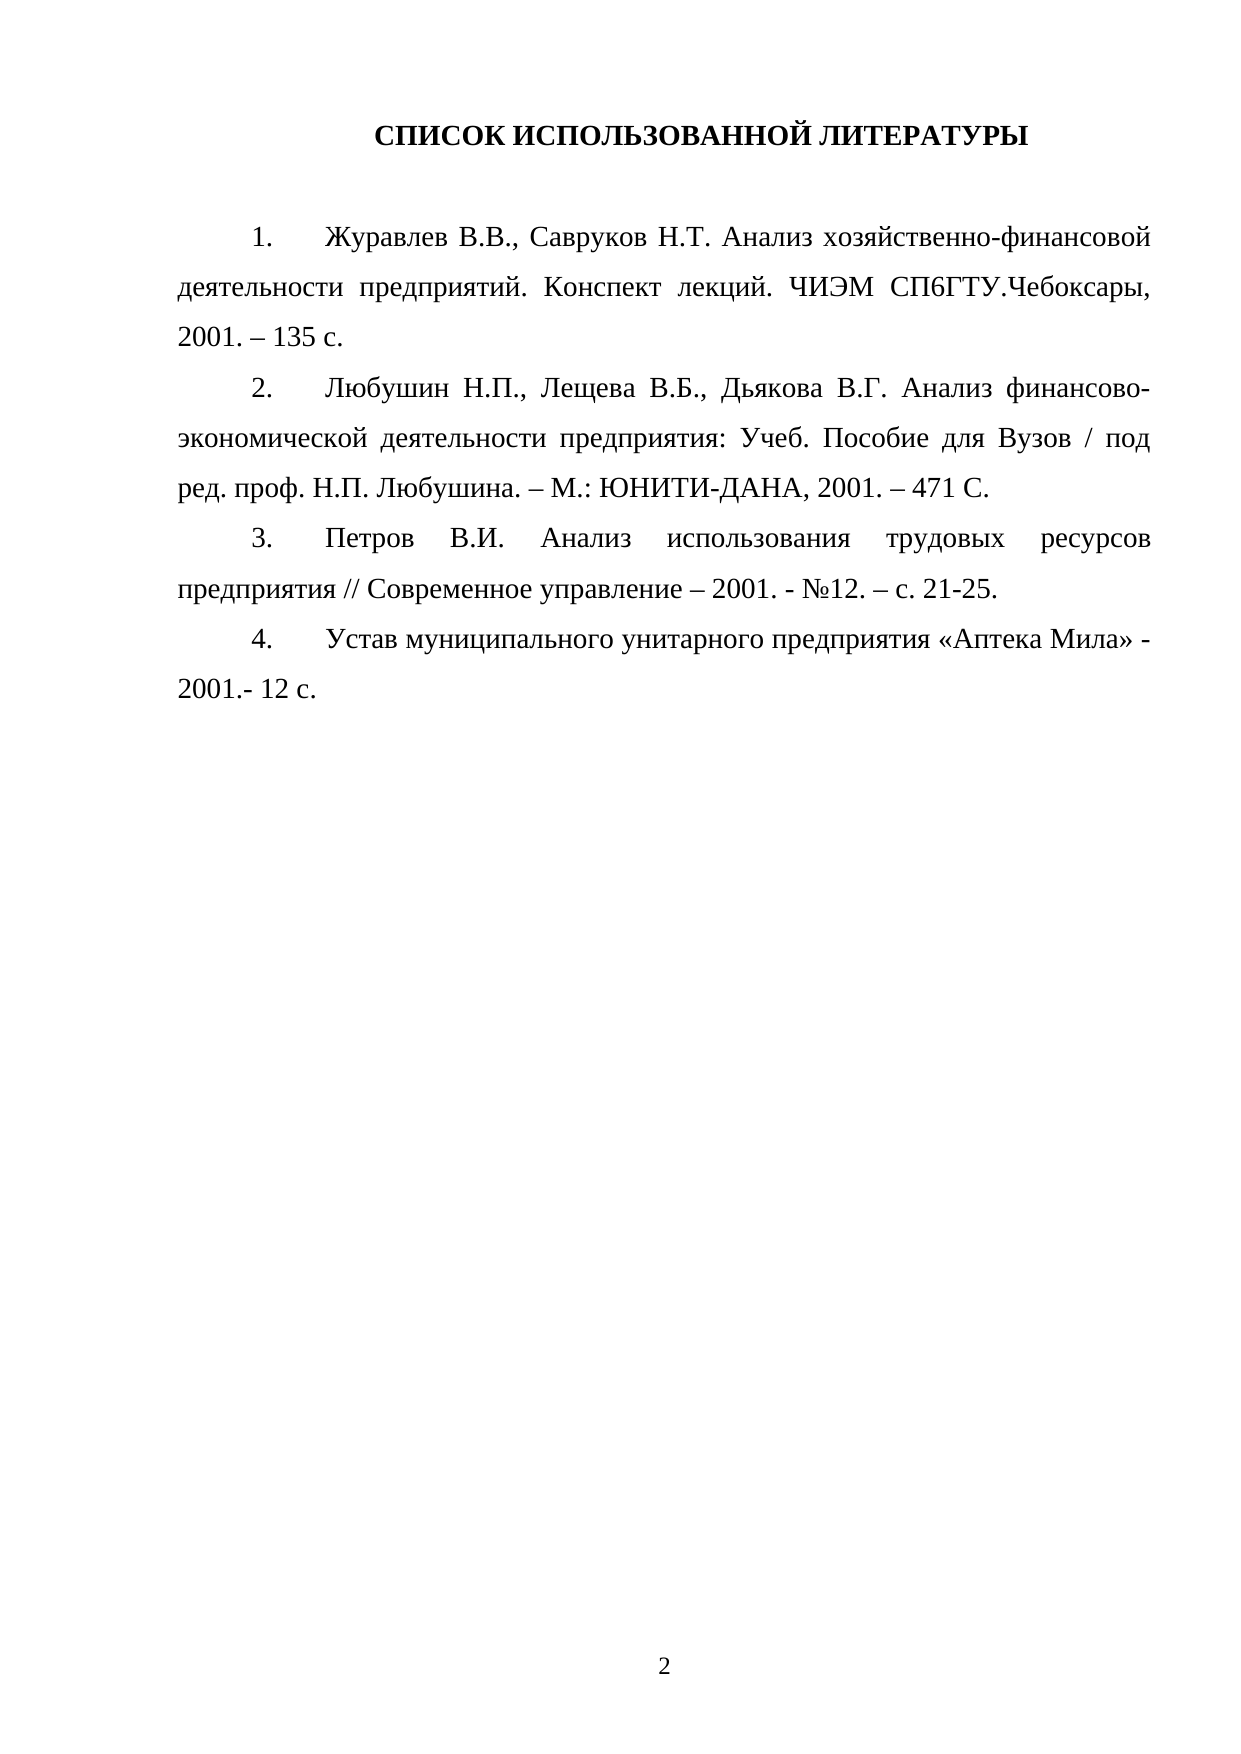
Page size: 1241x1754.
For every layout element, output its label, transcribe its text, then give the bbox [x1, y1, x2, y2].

list Устав муниципального унитарного предприятия «Аптека Мила» - 2001.- 12 с. [177, 621, 1152, 705]
list Журавлев В.В., Савруков Н.Т. Анализ хозяйственно-финансовой деятельности предприятий. Конспект лекций. ЧИЭМ СП6ГТУ.Чебоксары, 2001. – 135 с. [177, 219, 1152, 353]
list Любушин Н.П., Лещева В.Б., Дьякова В.Г. Анализ финансово-экономической деятельности предприятия: Учеб. Пособие для Вузов / под ред. проф. Н.П. Любушина. – М.: ЮНИТИ-ДАНА, 2001. – 471 С. [177, 370, 1152, 504]
text СПИСОК ИСПОЛЬЗОВАННОЙ ЛИТЕРАТУРЫ [177, 118, 1152, 152]
list Петров В.И. Анализ использования трудовых ресурсов предприятия // Современное управление – 2001. - №12. – с. 21-25. [177, 521, 1152, 604]
